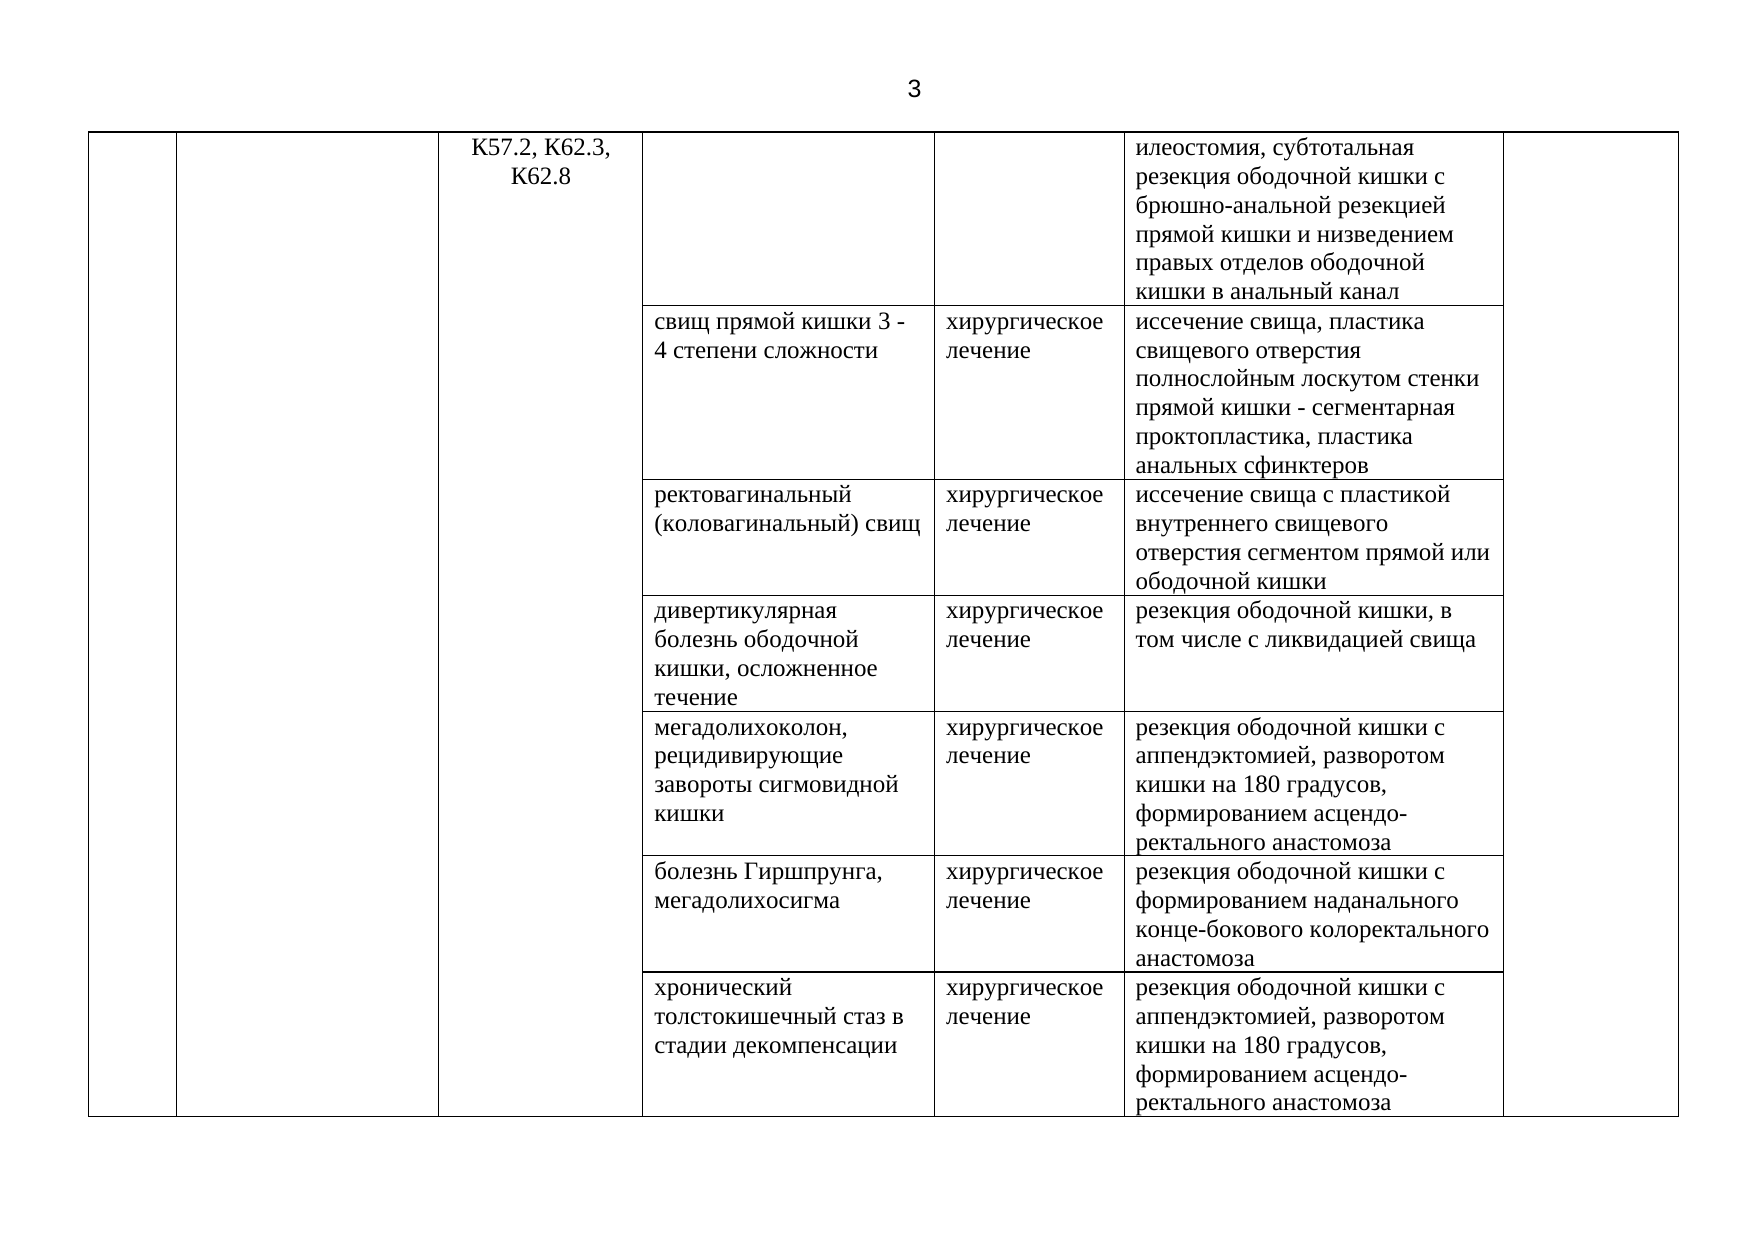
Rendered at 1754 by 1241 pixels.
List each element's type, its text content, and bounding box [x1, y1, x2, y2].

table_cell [935, 973, 1124, 1116]
table_cell мегадолихоколон, рецидивирующие завороты сигмовидной кишки [643, 712, 934, 855]
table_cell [177, 133, 438, 1116]
table_cell иссечение свища с пластикой внутреннего свищевого отверстия сегментом прямой или ободочной кишки [1125, 480, 1503, 594]
table_cell болезнь Гиршпрунга, мегадолихосигма [643, 856, 934, 971]
table_cell резекция ободочной кишки с аппендэктомией, разворотом кишки на 180 градусов, формированием асцендо-ректального анастомоза [1125, 973, 1503, 1116]
table_cell резекция ободочной кишки с формированием наданального конце-бокового колоректального анастомоза [1125, 856, 1503, 971]
table_cell хирургическое лечение [935, 480, 1124, 594]
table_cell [1125, 133, 1503, 305]
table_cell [935, 133, 1124, 305]
table_cell хирургическое лечение [935, 856, 1124, 971]
table_cell резекция ободочной кишки, в том числе с ликвидацией свища [1125, 596, 1503, 711]
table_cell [439, 133, 642, 1116]
table_cell хронический толстокишечный стаз в стадии декомпенсации [643, 973, 934, 1116]
table_cell ректовагинальный (коловагинальный) свищ [643, 480, 934, 594]
table_cell свищ прямой кишки 3 - 4 степени сложности [643, 306, 934, 478]
table_cell резекция ободочной кишки с аппендэктомией, разворотом кишки на 180 градусов, формированием асцендо-ректального анастомоза [1125, 712, 1503, 855]
table_cell хирургическое лечение [935, 306, 1124, 478]
table_cell хирургическое лечение [935, 712, 1124, 855]
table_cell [643, 133, 934, 305]
table_cell хирургическое лечение [935, 596, 1124, 711]
table_cell дивертикулярная болезнь ободочной кишки, осложненное течение [643, 596, 934, 711]
table_cell иссечение свища, пластика свищевого отверстия полнослойным лоскутом стенки прямой кишки - сегментарная проктопластика, пластика анальных сфинктеров [1125, 306, 1503, 478]
